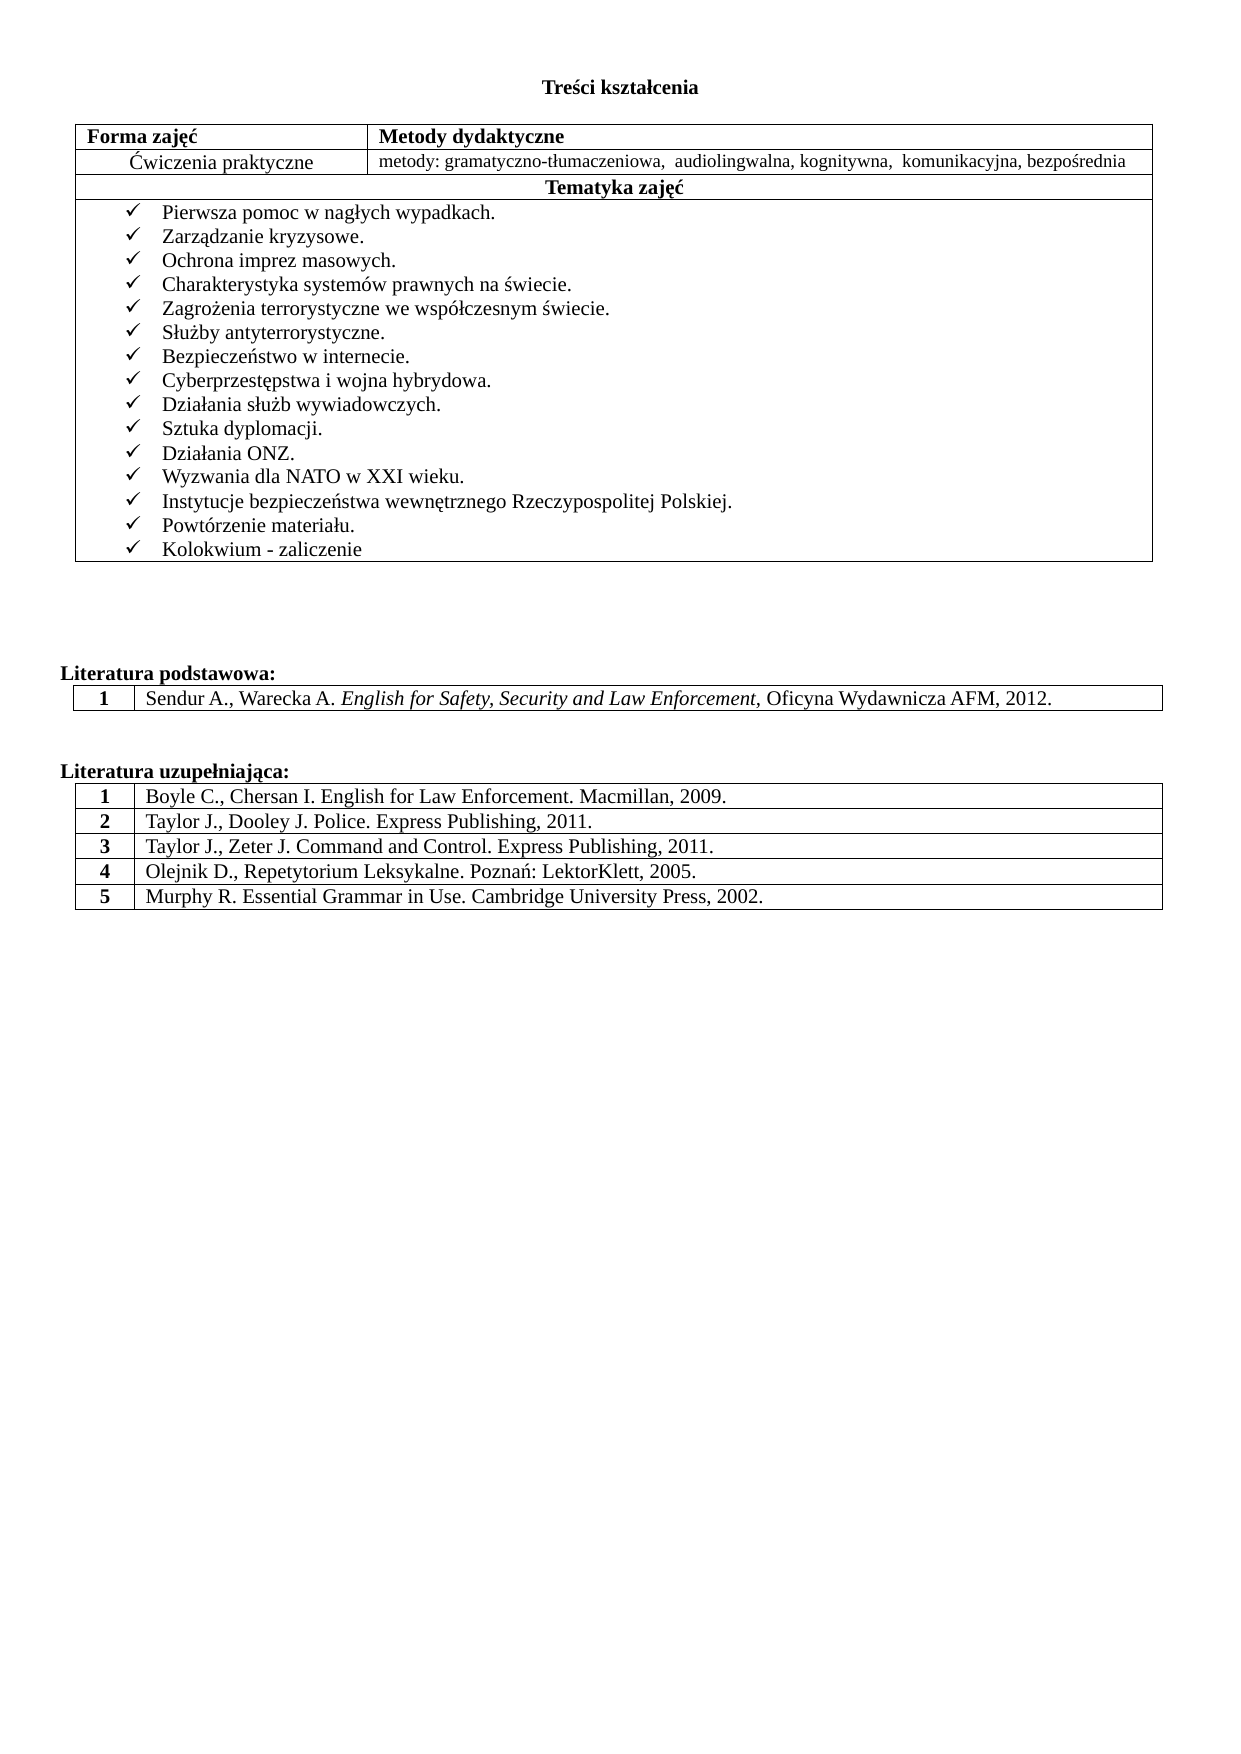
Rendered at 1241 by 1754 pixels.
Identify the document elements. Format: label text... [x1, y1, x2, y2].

table_cell 5 [76, 885, 134, 908]
table_header Boyle C., Chersan I. English for Law Enforcement. Macmillan, 2009. [135, 784, 1162, 808]
text Treści kształcenia [75, 75, 1165, 99]
table_cell metody: gramatyczno-tłumaczeniowa, audiolingwalna, kognitywna, komunikacyjna, bezpośrednia [368, 150, 1152, 174]
table_header Metody dydaktyczne [368, 125, 1152, 148]
table_cell 4 [76, 859, 134, 883]
table_cell 2 [76, 809, 134, 833]
text Literatura podstawowa: [60, 661, 1165, 685]
table_header Sendur A., Warecka A. English for Safety, Security and Law Enforcement, Oficyna Wydawnicza AFM, 2012. [135, 686, 1162, 710]
table_cell Ćwiczenia praktyczne [76, 150, 367, 174]
table_header Forma zajęć [76, 125, 367, 148]
table_cell Olejnik D., Repetytorium Leksykalne. Poznań: LektorKlett, 2005. [135, 859, 1162, 883]
table_cell Taylor J., Dooley J. Police. Express Publishing, 2011. [135, 809, 1162, 833]
table_cell Tematyka zajęć [76, 175, 1152, 199]
table_header 1 [76, 784, 134, 808]
table_cell Taylor J., Zeter J. Command and Control. Express Publishing, 2011. [135, 834, 1162, 858]
table_cell Pierwsza pomoc w nagłych wypadkach. Zarządzanie kryzysowe. Ochrona imprez masowych. Charakterystyka systemów prawnych na świecie. Zagrożenia terrorystyczne we współczesnym świecie. Służby antyterrorystyczne. Bezpieczeństwo w internecie. Cyberprzestępstwa i wojna hybrydowa. Działania służb wywiadowczych. Sztuka dyplomacji. Działania ONZ. Wyzwania dla NATO w XXI wieku. Instytucje bezpieczeństwa wewnętrznego Rzeczypospolitej Polskiej. Powtórzenie materiału. Kolokwium - zaliczenie [76, 200, 1152, 561]
table_cell Murphy R. Essential Grammar in Use. Cambridge University Press, 2002. [135, 885, 1162, 908]
table_header 1 [74, 686, 134, 710]
text Literatura uzupełniająca: [60, 759, 1165, 783]
table_cell 3 [76, 834, 134, 858]
